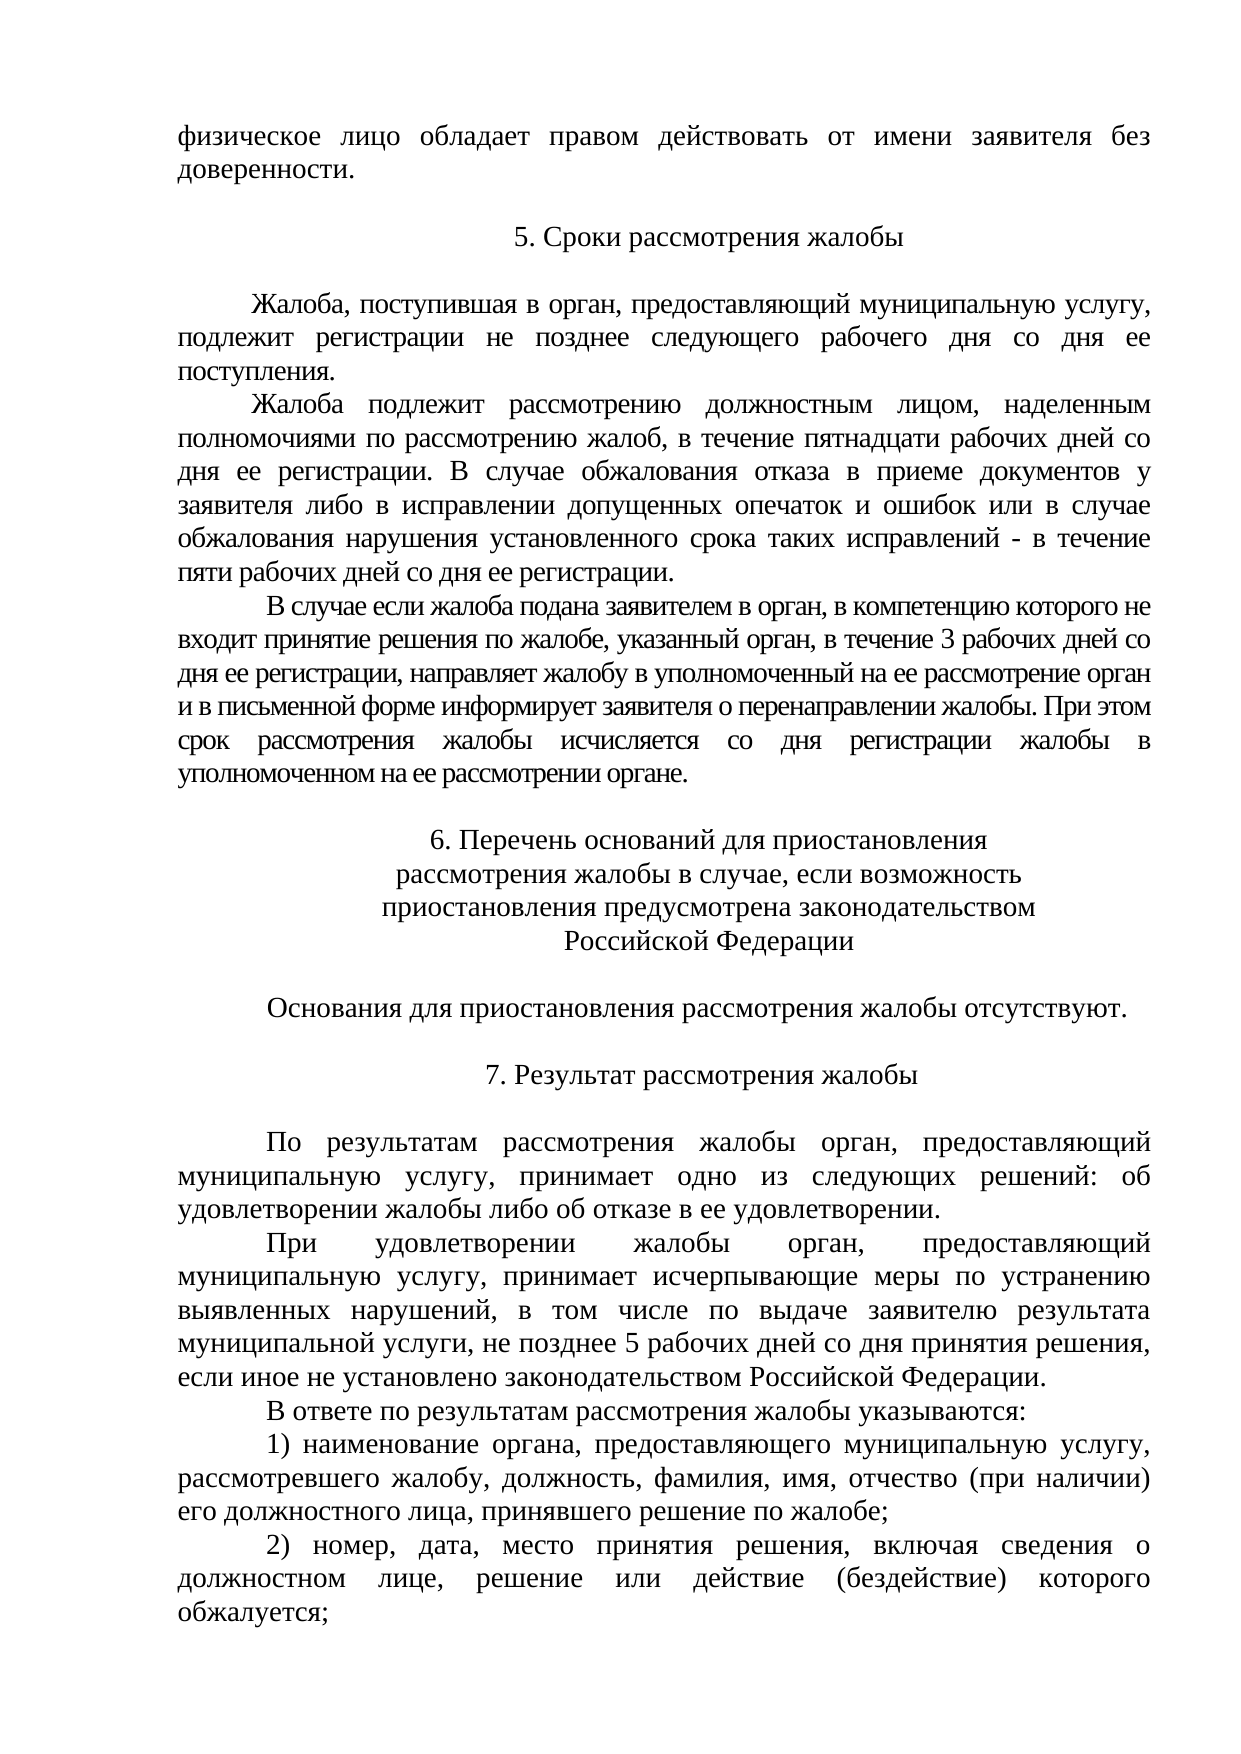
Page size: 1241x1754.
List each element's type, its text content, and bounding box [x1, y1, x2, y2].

text Жалоба, поступившая в орган, предоставляющий муниципальную услугу, подлежит регистрации не позднее следующего рабочего дня со дня ее поступления. [177, 286, 1152, 386]
text При удовлетворении жалобы орган, предоставляющий муниципальную услугу, принимает исчерпывающие меры по устранению выявленных нарушений, в том числе по выдаче заявителю результата муниципальной услуги, не позднее 5 рабочих дней со дня принятия решения, если иное не установлено законодательством Российской Федерации. [177, 1225, 1152, 1393]
text В случае если жалоба подана заявителем в орган, в компетенцию которого не входит принятие решения по жалобе, указанный орган, в течение 3 рабочих дней со дня ее регистрации, направляет жалобу в уполномоченный на ее рассмотрение орган и в письменной форме информирует заявителя о перенаправлении жалобы. При этом срок рассмотрения жалобы исчисляется со дня регистрации жалобы в уполномоченном на ее рассмотрении органе. [177, 588, 1152, 789]
text По результатам рассмотрения жалобы орган, предоставляющий муниципальную услугу, принимает одно из следующих решений: об удовлетворении жалобы либо об отказе в ее удовлетворении. [177, 1124, 1152, 1225]
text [177, 118, 1152, 185]
text рассмотрения жалобы в случае, если возможность [177, 856, 1152, 889]
text 6. Перечень оснований для приостановления [177, 822, 1152, 856]
text Основания для приостановления рассмотрения жалобы отсутствуют. [177, 990, 1152, 1024]
text 2) номер, дата, место принятия решения, включая сведения о должностном лице, решение или действие (бездействие) которого обжалуется; [177, 1527, 1152, 1627]
text 1) наименование органа, предоставляющего муниципальную услугу, рассмотревшего жалобу, должность, фамилия, имя, отчество (при наличии) его должностного лица, принявшего решение по жалобе; [177, 1426, 1152, 1527]
text 5. Сроки рассмотрения жалобы [177, 219, 1152, 252]
text 7. Результат рассмотрения жалобы [177, 1057, 1152, 1091]
text приостановления предусмотрена законодательством [177, 889, 1152, 923]
text Жалоба подлежит рассмотрению должностным лицом, наделенным полномочиями по рассмотрению жалоб, в течение пятнадцати рабочих дней со дня ее регистрации. В случае обжалования отказа в приеме документов у заявителя либо в исправлении допущенных опечаток и ошибок или в случае обжалования нарушения установленного срока таких исправлений - в течение пяти рабочих дней со дня ее регистрации. [177, 386, 1152, 588]
text Российской Федерации [177, 923, 1152, 957]
text В ответе по результатам рассмотрения жалобы указываются: [177, 1393, 1152, 1426]
